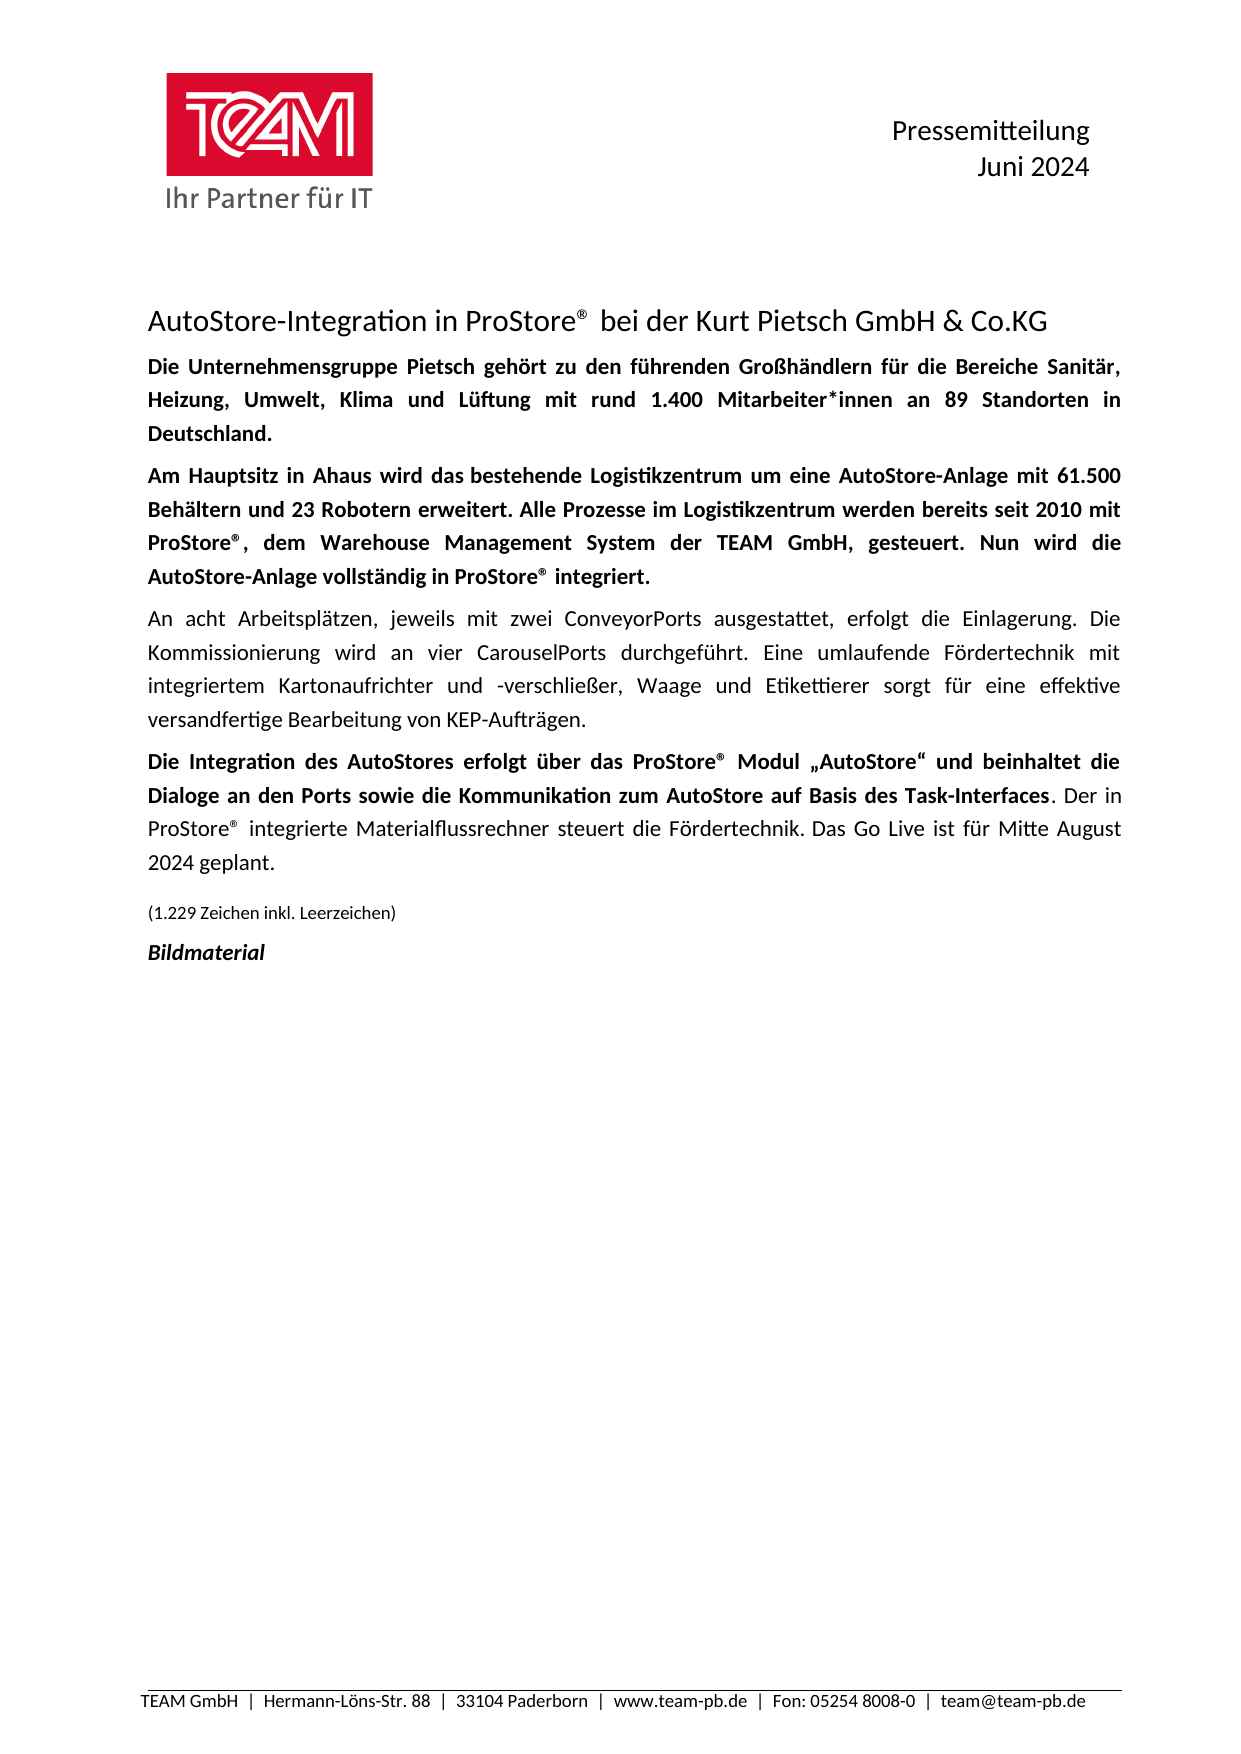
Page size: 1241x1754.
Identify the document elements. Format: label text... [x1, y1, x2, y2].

text AutoStore-Integration in ProStore® bei der Kurt Pietsch GmbH & Co.KG [148, 301, 1122, 339]
text (1.229 Zeichen inkl. Leerzeichen) [148, 890, 1122, 924]
text Die Integration des AutoStores erfolgt über das ProStore® Modul „AutoStore“ und beinhaltet die Dialoge an den Ports sowie die Kommunikation zum AutoStore auf Basis des Task-Interfaces. Der in ProStore® integrierte Materialflussrechner steuert die Fördertechnik. Das Go Live ist für Mitte August 2024 geplant. [148, 747, 1122, 876]
text Die Unternehmensgruppe Pietsch gehört zu den führenden Großhändlern für die Bereiche Sanitär, Heizung, Umwelt, Klima und Lüftung mit rund 1.400 Mitarbeiter*innen an 89 Standorten in Deutschland. [148, 352, 1122, 447]
text Am Hauptsitz in Ahaus wird das bestehende Logistikzentrum um eine AutoStore-Anlage mit 61.500 Behältern und 23 Robotern erweitert. Alle Prozesse im Logistikzentrum werden bereits seit 2010 mit ProStore®, dem Warehouse Management System der TEAM GmbH, gesteuert. Nun wird die AutoStore-Anlage vollständig in ProStore® integriert. [148, 461, 1122, 590]
text Bildmaterial [148, 938, 1122, 967]
picture [166, 73, 373, 208]
text An acht Arbeitsplätzen, jeweils mit zwei ConveyorPorts ausgestattet, erfolgt die Einlagerung. Die Kommissionierung wird an vier CarouselPorts durchgeführt. Eine umlaufende Fördertechnik mit integriertem Kartonaufrichter und -verschließer, Waage und Etikettierer sorgt für eine effektive versandfertige Bearbeitung von KEP-Aufträgen. [148, 604, 1122, 733]
